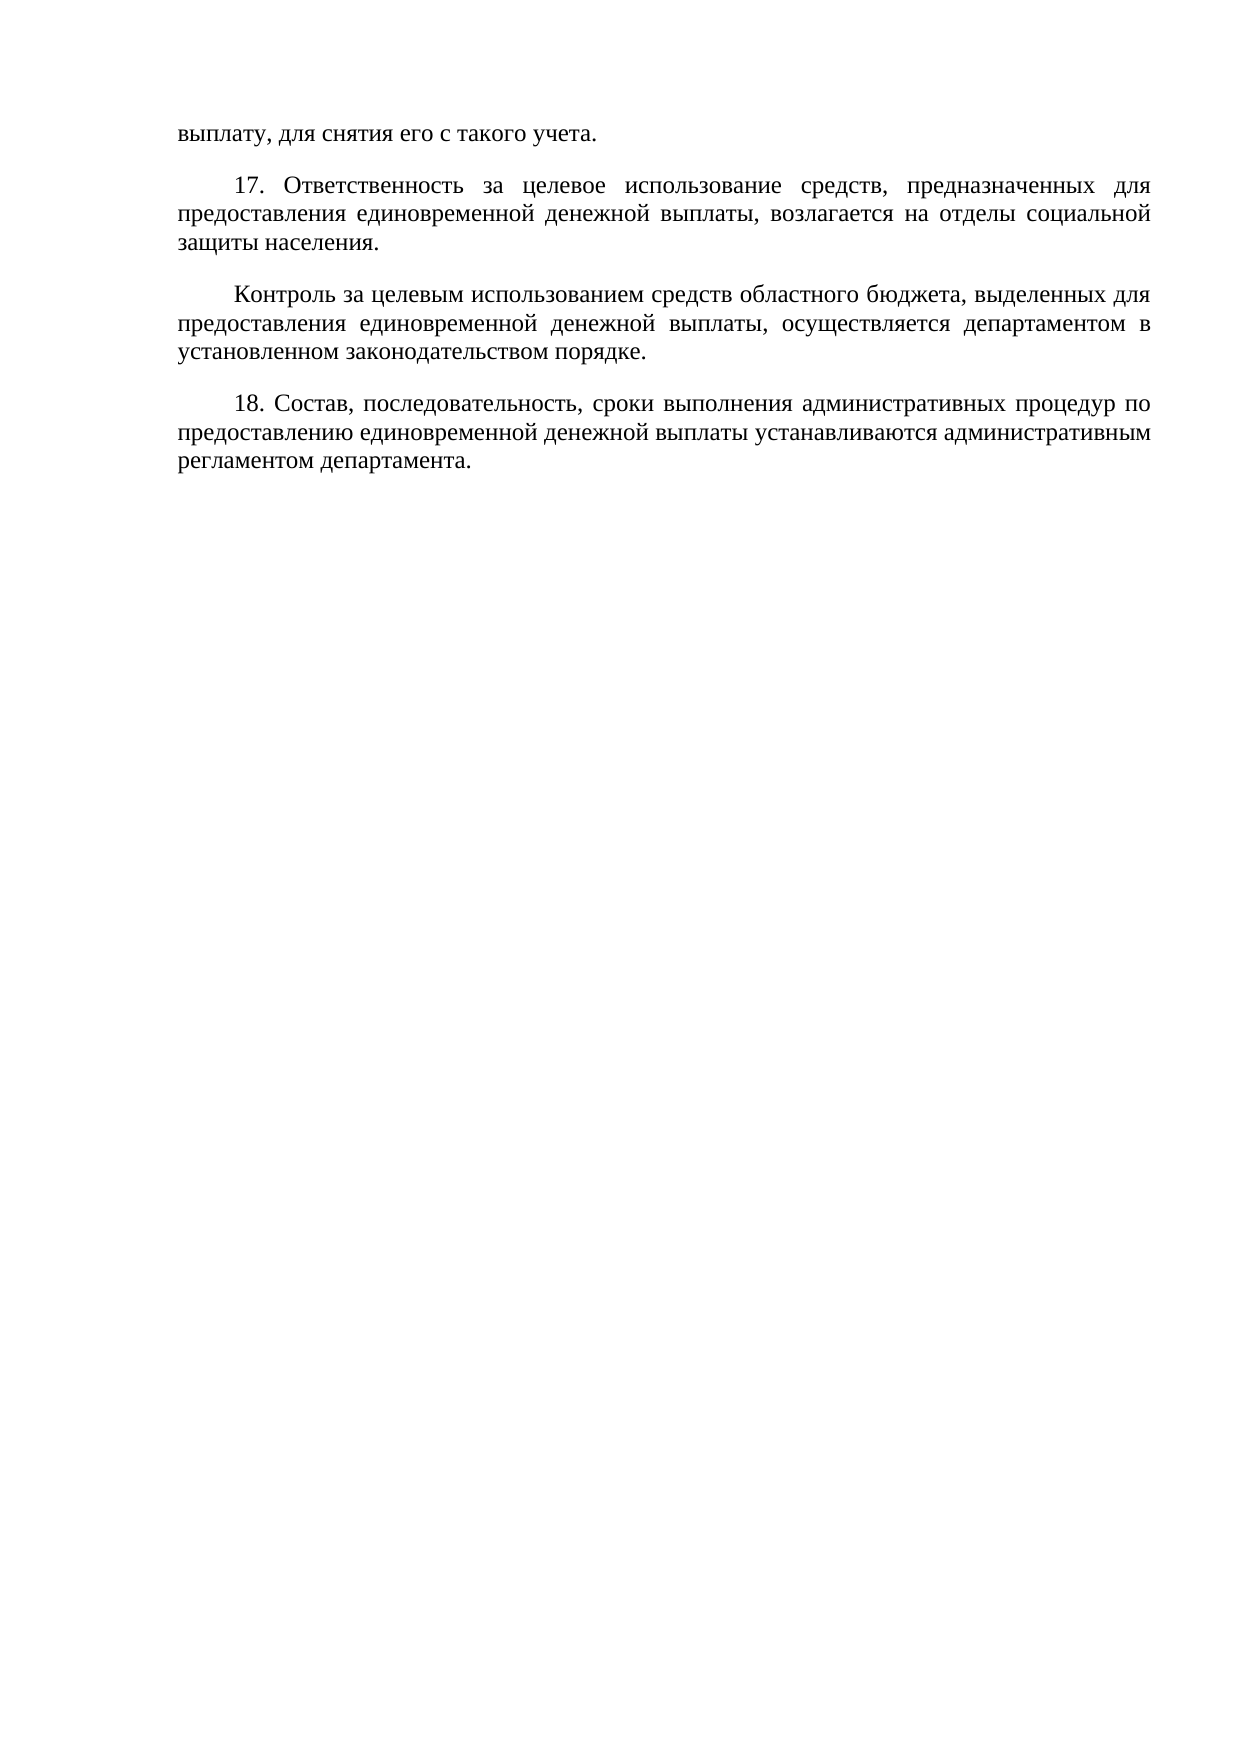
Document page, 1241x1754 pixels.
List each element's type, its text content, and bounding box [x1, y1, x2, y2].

text 18. Состав, последовательность, сроки выполнения административных процедур по предоставлению единовременной денежной выплаты устанавливаются административным регламентом департамента. [177, 388, 1152, 474]
text 17. Ответственность за целевое использование средств, предназначенных для предоставления единовременной денежной выплаты, возлагается на отделы социальной защиты населения. [177, 170, 1152, 256]
text Контроль за целевым использованием средств областного бюджета, выделенных для предоставления единовременной денежной выплаты, осуществляется департаментом в установленном законодательством порядке. [177, 279, 1152, 365]
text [177, 118, 1152, 147]
